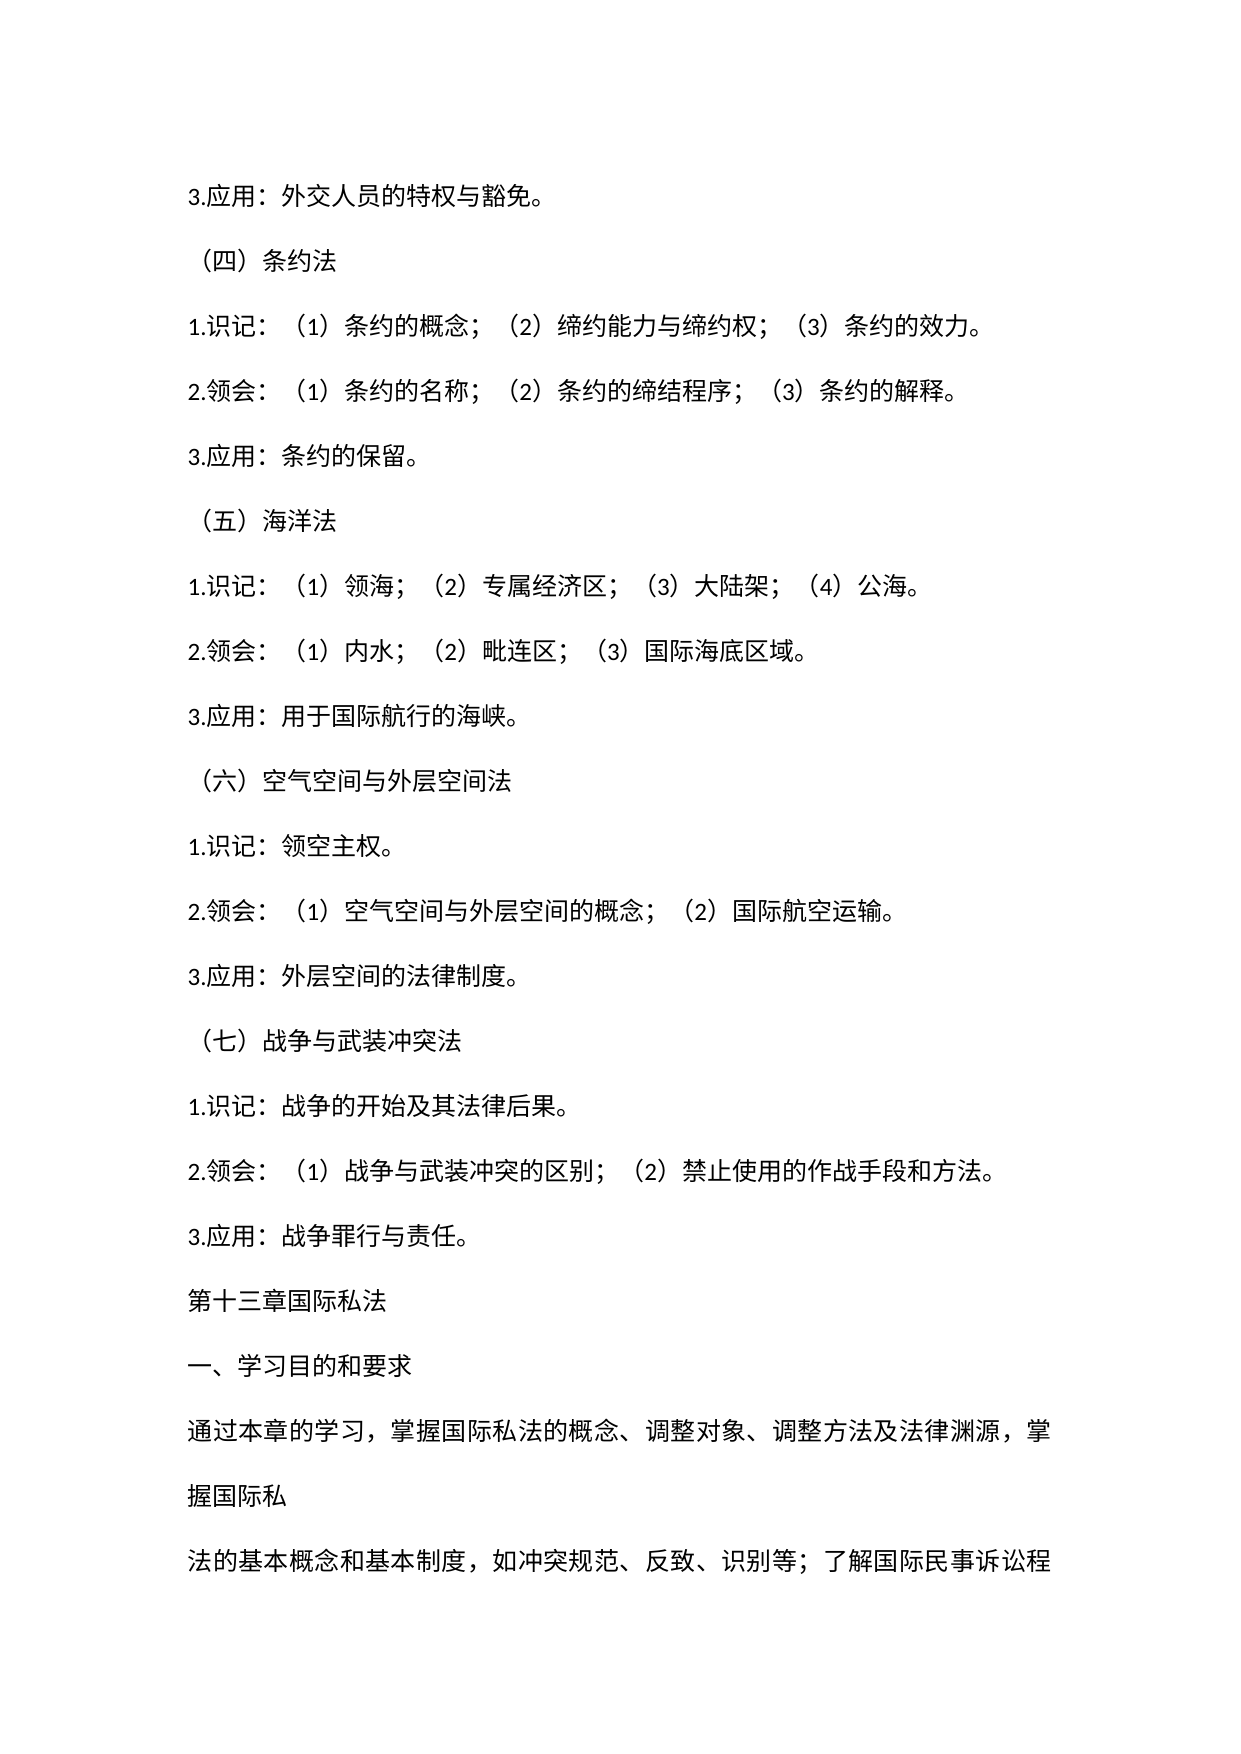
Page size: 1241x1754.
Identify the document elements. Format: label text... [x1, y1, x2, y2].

text 3.应用：用于国际航行的海峡。 [187, 682, 1053, 747]
text 3.应用：外层空间的法律制度。 [187, 942, 1053, 1007]
text （七）战争与武装冲突法 [187, 1007, 1053, 1072]
text 通过本章的学习，掌握国际私法的概念、调整对象、调整方法及法律渊源，掌握国际私 [187, 1397, 1053, 1527]
text 1.识记：（1）条约的概念；（2）缔约能力与缔约权；（3）条约的效力。 [187, 292, 1053, 357]
text 2.领会：（1）空气空间与外层空间的概念；（2）国际航空运输。 [187, 877, 1053, 942]
text 2.领会：（1）内水；（2）毗连区；（3）国际海底区域。 [187, 617, 1053, 682]
text （五）海洋法 [187, 487, 1053, 552]
text （六）空气空间与外层空间法 [187, 747, 1053, 812]
text 第十三章国际私法 [187, 1267, 1053, 1332]
text 3.应用：战争罪行与责任。 [187, 1202, 1053, 1267]
text 1.识记：战争的开始及其法律后果。 [187, 1072, 1053, 1137]
text 1.识记：（1）领海；（2）专属经济区；（3）大陆架；（4）公海。 [187, 552, 1053, 617]
text 2.领会：（1）条约的名称；（2）条约的缔结程序；（3）条约的解释。 [187, 357, 1053, 422]
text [187, 1527, 1053, 1592]
text 3.应用：条约的保留。 [187, 422, 1053, 487]
text 一、学习目的和要求 [187, 1332, 1053, 1397]
text （四）条约法 [187, 227, 1053, 292]
text 1.识记：领空主权。 [187, 812, 1053, 877]
text 3.应用：外交人员的特权与豁免。 [187, 162, 1053, 227]
text 2.领会：（1）战争与武装冲突的区别；（2）禁止使用的作战手段和方法。 [187, 1137, 1053, 1202]
